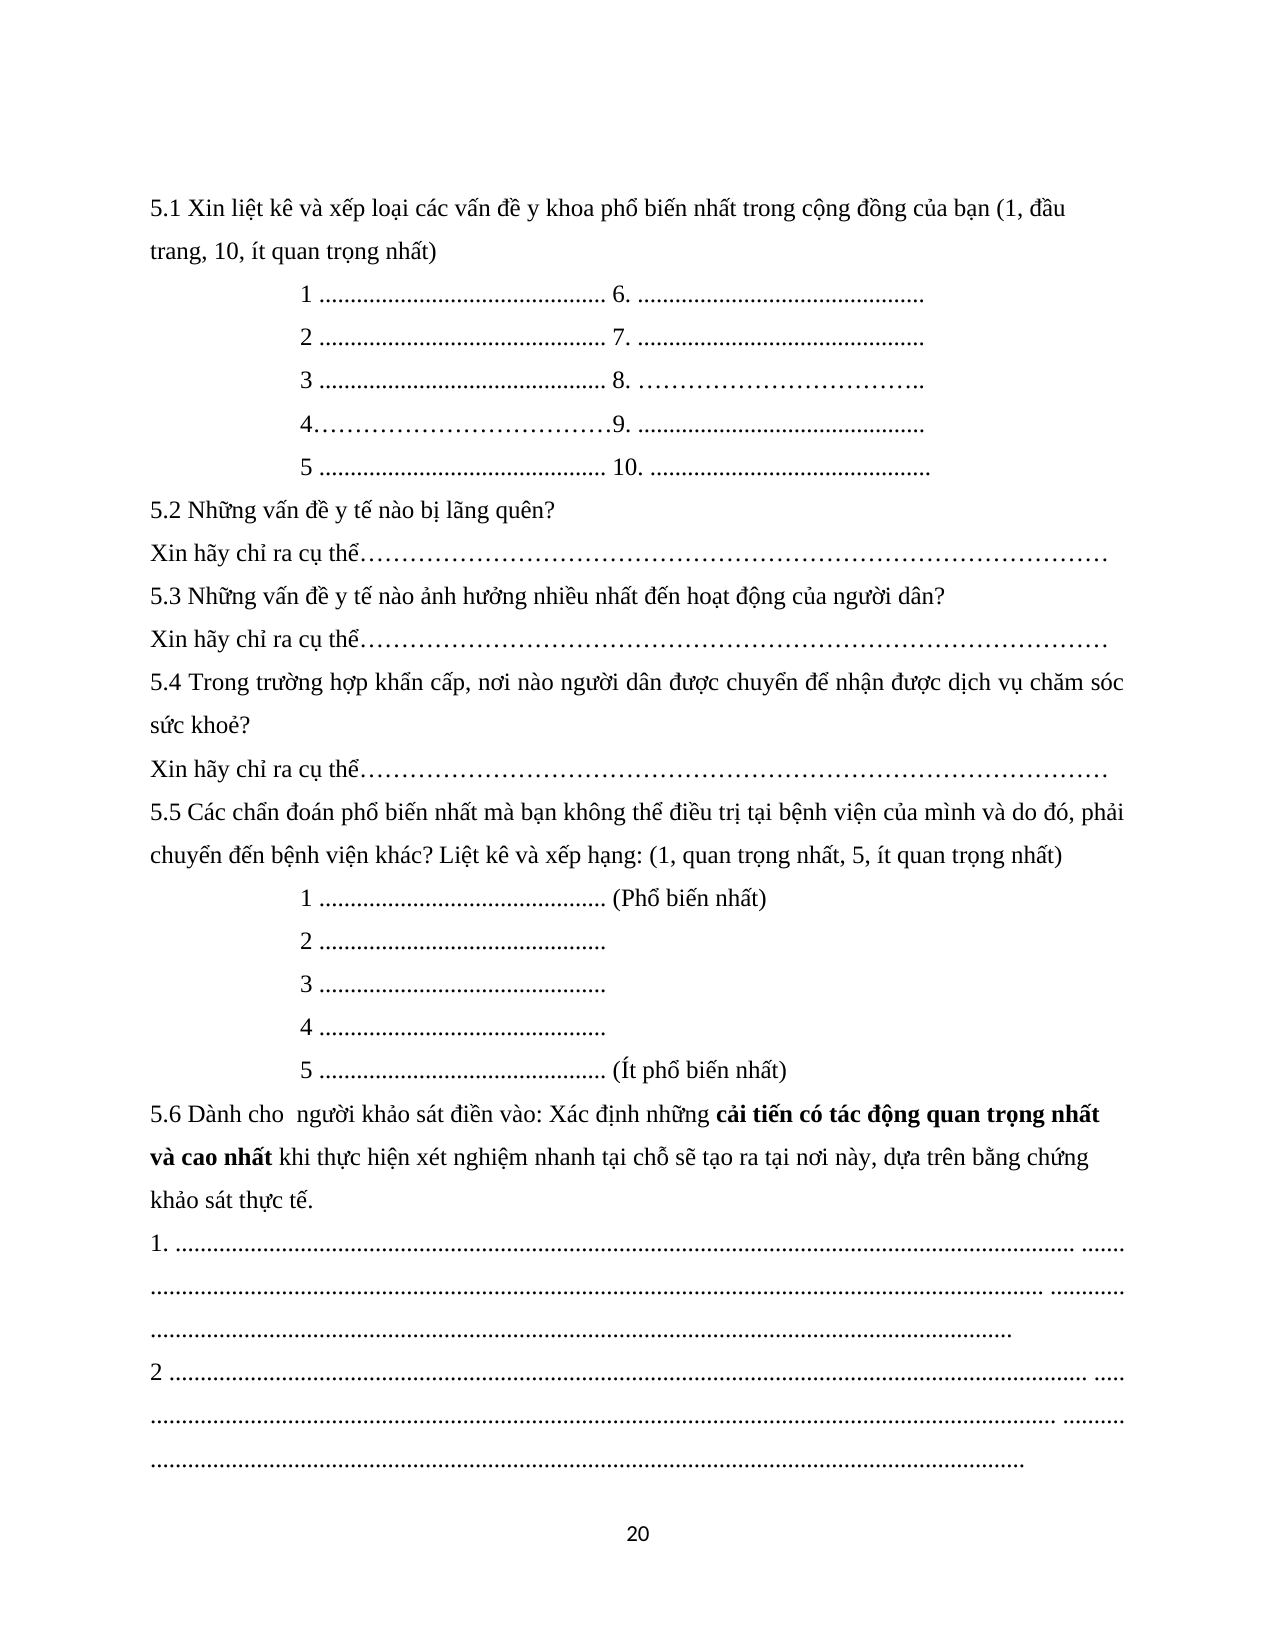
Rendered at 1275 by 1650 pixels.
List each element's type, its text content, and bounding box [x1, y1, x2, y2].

text 1 .............................................. 6. .............................................. [150, 279, 1125, 308]
text 3 .............................................. 8. …………………………….. [150, 366, 1125, 394]
text 5.1 Xin liệt kê và xếp loại các vấn đề y khoa phổ biến nhất trong cộng đồng của bạn (1, đầu trang, 10, ít quan trọng nhất) [150, 193, 1125, 265]
text 2 .............................................. [150, 926, 1125, 955]
text 3 .............................................. [150, 969, 1125, 998]
text 5.4 Trong trường hợp khẩn cấp, nơi nào người dân được chuyển để nhận được dịch vụ chăm sóc sức khoẻ? [150, 667, 1125, 739]
text 1. ................................................................................................................................................ ...................................................................................................................................................... ...................................................................................................................................................... [150, 1228, 1125, 1343]
text 4………………………………9. .............................................. [150, 409, 1125, 437]
text 1 .............................................. (Phổ biến nhất) [150, 883, 1125, 912]
text 2 .............................................. 7. .............................................. [150, 322, 1125, 351]
text 5.5 Các chẩn đoán phổ biến nhất mà bạn không thể điều trị tại bệnh viện của mình và do đó, phải chuyển đến bệnh viện khác? Liệt kê và xếp hạng: (1, quan trọng nhất, 5, ít quan trọng nhất) [150, 797, 1125, 869]
text 2 ................................................................................................................................................... ...................................................................................................................................................... ...................................................................................................................................................... [150, 1357, 1125, 1472]
text 5.2 Những vấn đề y tế nào bị lãng quên? [150, 495, 1125, 524]
text Xin hãy chỉ ra cụ thể……………………………………………………………………………… [150, 624, 1125, 653]
text 5 .............................................. 10. ............................................. [150, 452, 1125, 481]
text Xin hãy chỉ ra cụ thể……………………………………………………………………………… [150, 754, 1125, 782]
text 5 .............................................. (Ít phổ biến nhất) [150, 1056, 1125, 1084]
text 4 .............................................. [150, 1012, 1125, 1041]
text 5.6 Dành cho người khảo sát điền vào: Xác định những cải tiến có tác động quan trọng nhất và cao nhất khi thực hiện xét nghiệm nhanh tại chỗ sẽ tạo ra tại nơi này, dựa trên bằng chứng khảo sát thực tế. [150, 1099, 1125, 1214]
text 5.3 Những vấn đề y tế nào ảnh hưởng nhiều nhất đến hoạt động của người dân? [150, 581, 1125, 610]
text Xin hãy chỉ ra cụ thể……………………………………………………………………………… [150, 538, 1125, 567]
